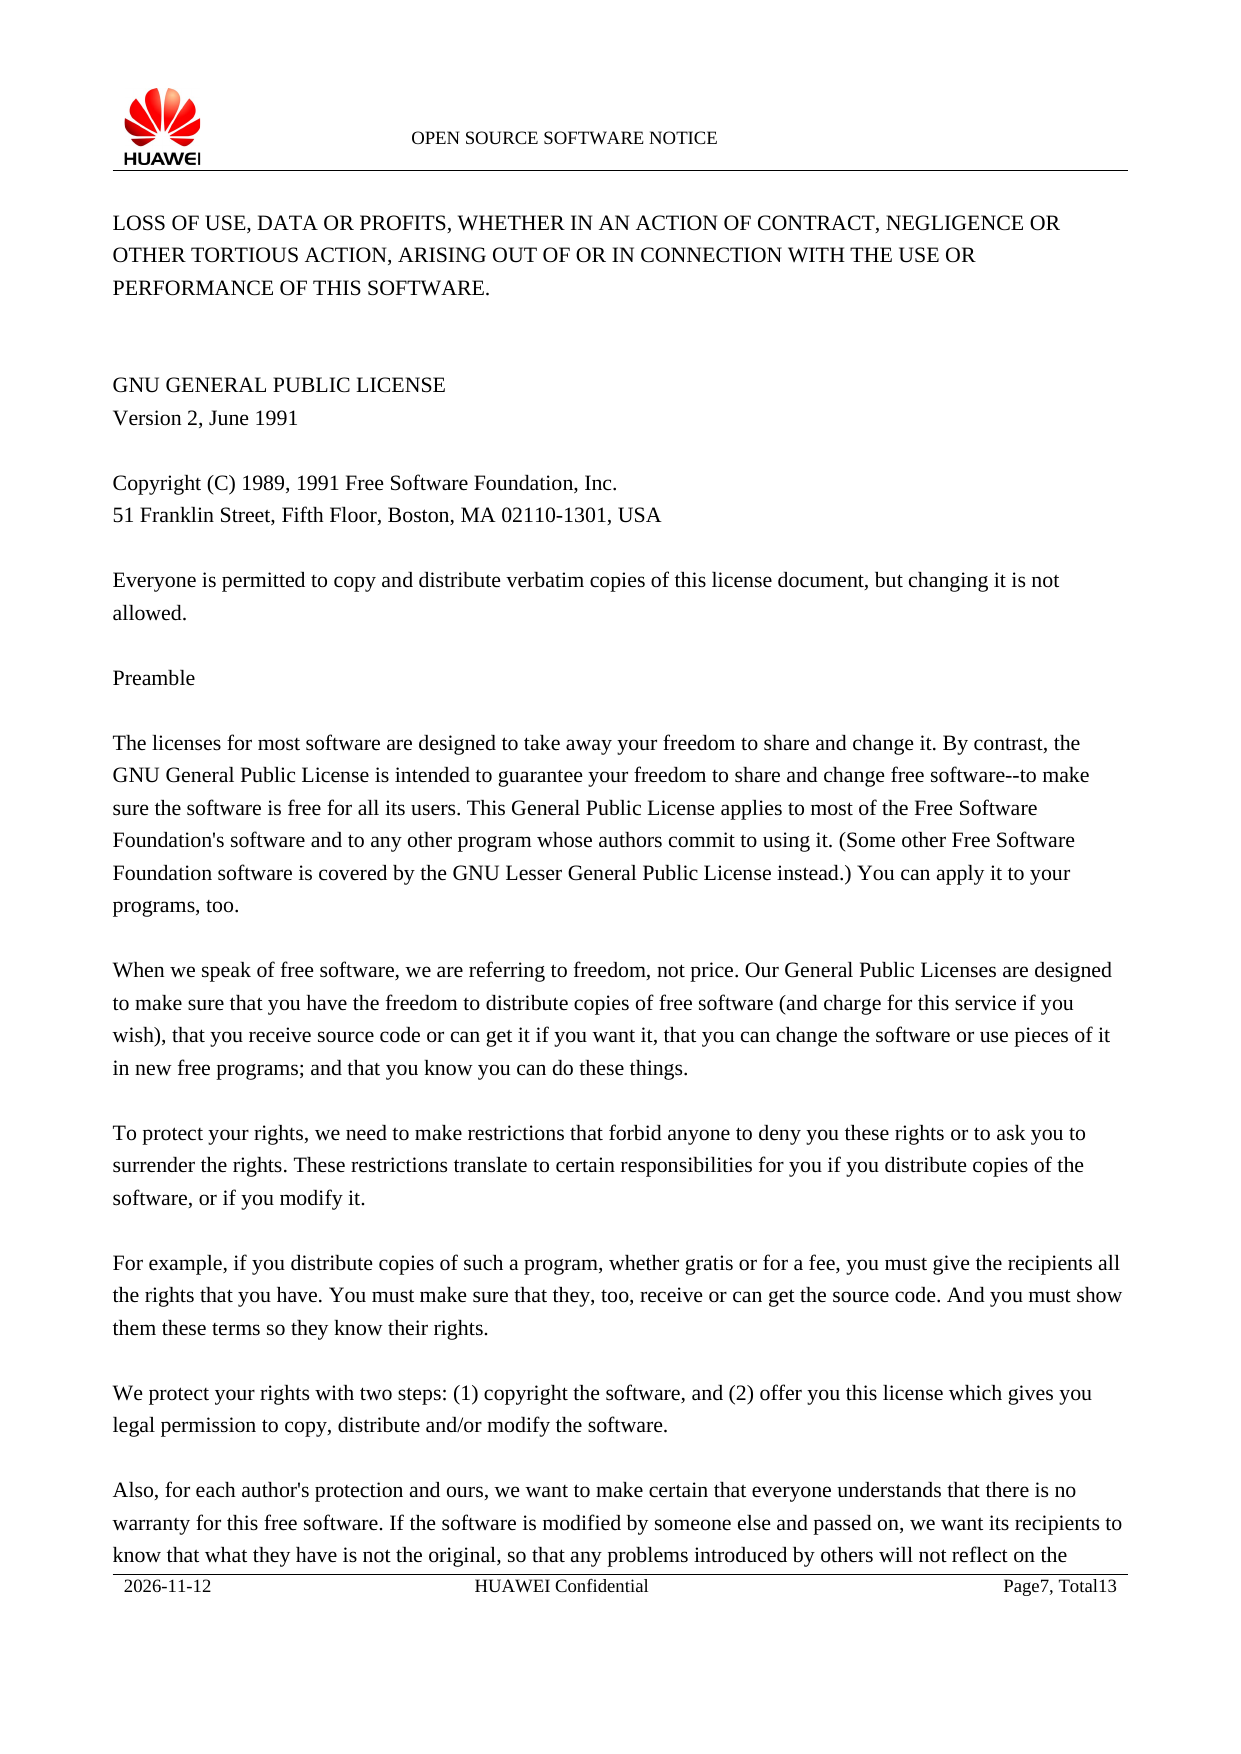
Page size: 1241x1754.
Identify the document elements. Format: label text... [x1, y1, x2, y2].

picture [124, 88, 201, 165]
